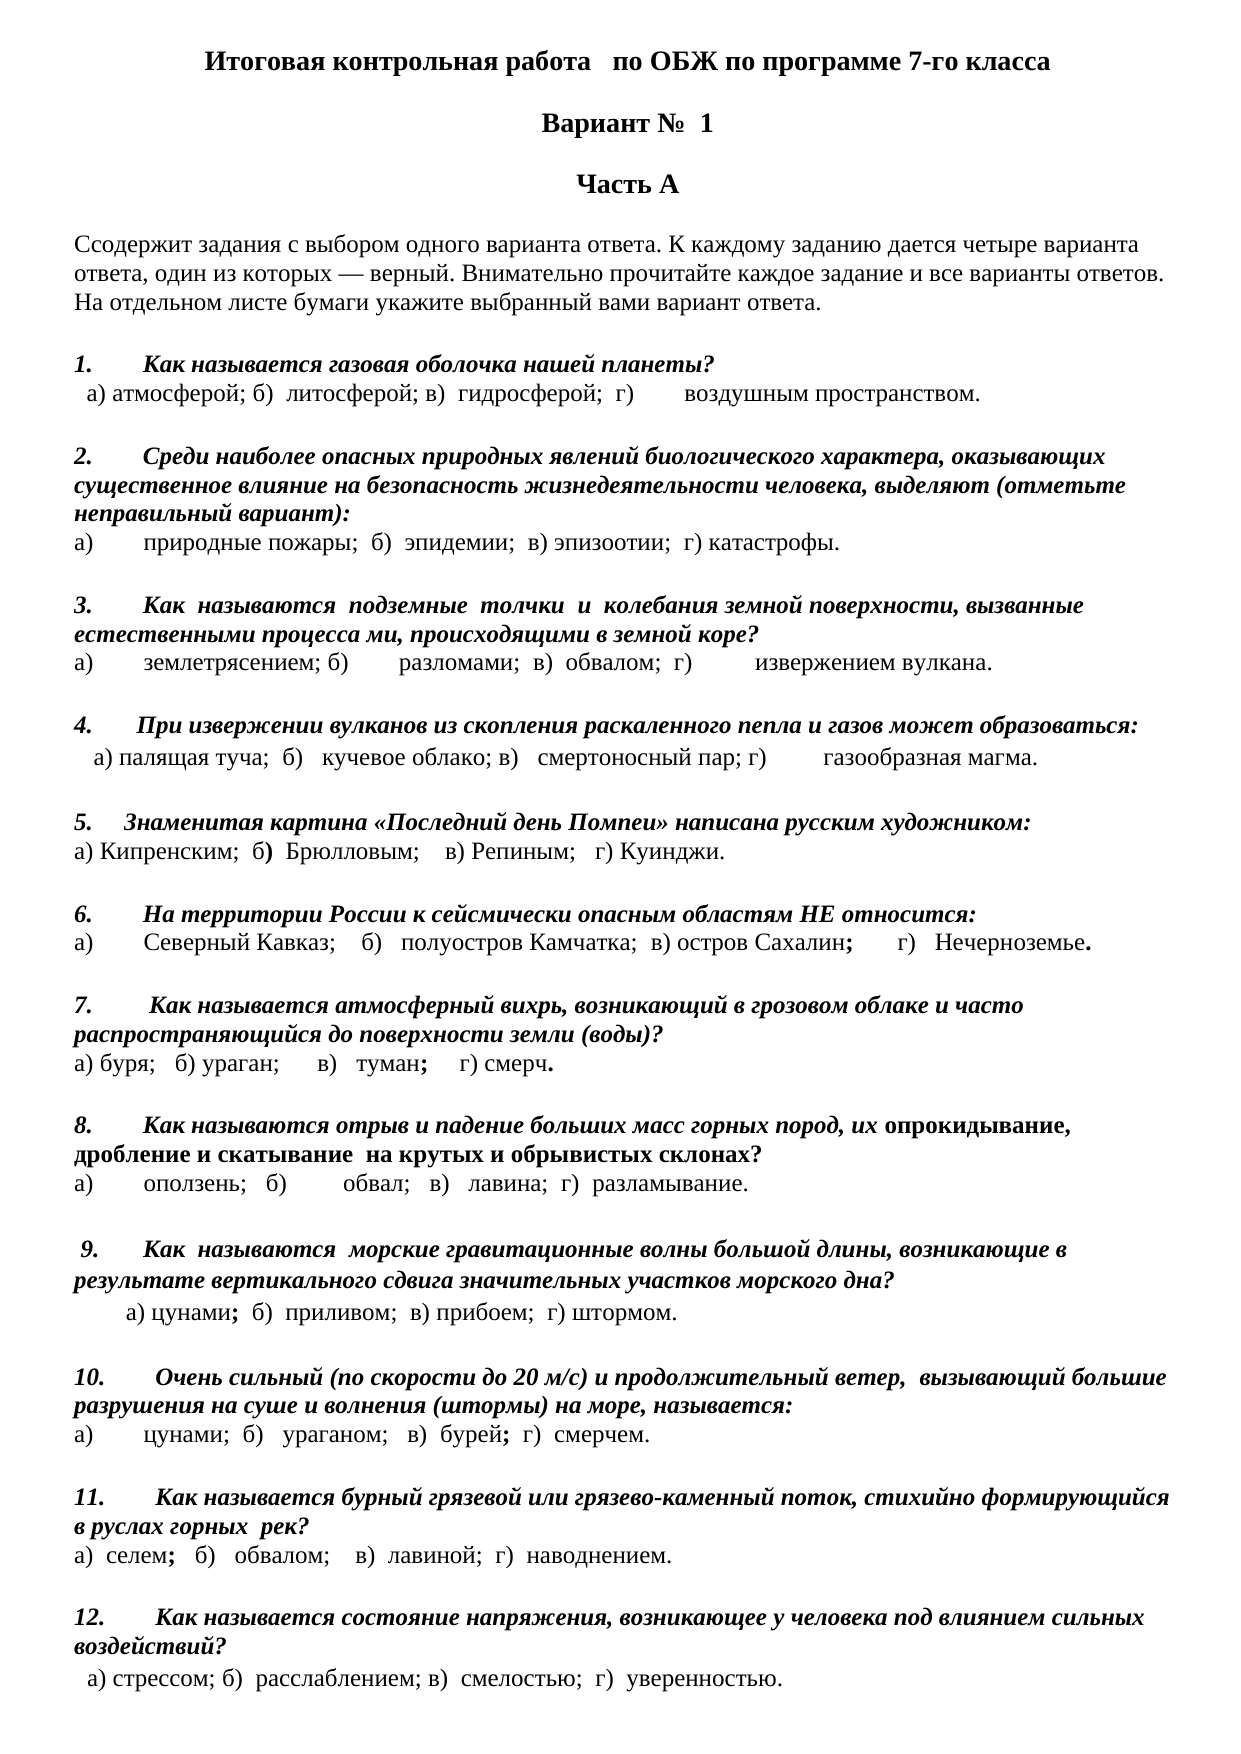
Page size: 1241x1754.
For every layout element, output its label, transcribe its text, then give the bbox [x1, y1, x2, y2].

text 12. Как называется состояние напряжения, возникающее у человека под влиянием сильных воздействий? [74, 1602, 1181, 1660]
text а) Кипренским; б) Брюлловым; в) Репиным; г) Куинджи. [74, 836, 1181, 865]
text Часть А [74, 167, 1181, 200]
text 6. На территории России к сейсмически опасным областям НЕ относится: [74, 899, 1181, 927]
text а) стрессом; б) расслаблением; в) смелостью; г) уверенностью. [74, 1660, 1181, 1694]
text а) природные пожары; б) эпидемии; в) эпизоотии; г) катастрофы. [74, 527, 1181, 556]
text Итоговая контрольная работа по ОБЖ по программе 7-го класса [74, 44, 1181, 77]
text 8. Как называются отрыв и падение больших масс горных пород, их опрокидывание, дробление и скатывание на крутых и обрывистых склонах? [74, 1111, 1181, 1168]
text а) палящая туча; б) кучевое облако; в) смертоносный пар; г) газообразная магма. [74, 739, 1181, 773]
text 4. При извержении вулканов из скопления раскаленного пепла и газов может образоваться: [74, 710, 1181, 739]
text Вариант № 1 [74, 106, 1181, 138]
text 11. Как называется бурный грязевой или грязево-каменный поток, стихийно формирующийся в руслах горных рек? [74, 1482, 1181, 1540]
text 3. Как называются подземные толчки и колебания земной поверхности, вызванные естественными процесса ми, происходящими в земной коре? [74, 590, 1181, 647]
text 2. Среди наиболее опасных природных явлений биологического характера, оказывающих существенное влияние на безопасность жизнедеятельности человека, выделяют (отметьте неправильный вариант): [74, 441, 1181, 527]
text 7. Как называется атмосферный вихрь, возникающий в грозовом облаке и часто распространяющийся до поверхности земли (воды)? [74, 990, 1181, 1048]
text а) землетрясением; б) разломами; в) обвалом; г) извержением вулкана. [74, 647, 1181, 676]
text а) цунами; б) ураганом; в) бурей; г) смерчем. [74, 1419, 1181, 1448]
text а) цунами; б) приливом; в) прибоем; г) штормом. [74, 1294, 1181, 1328]
text 10. Очень сильный (по скорости до 20 м/с) и продолжительный ветер, вызывающий большие разрушения на суше и волнения (штормы) на море, называется: [74, 1362, 1181, 1419]
text а) Северный Кавказ; б) полуостров Камчатка; в) остров Сахалин; г) Нечерноземье. [74, 927, 1181, 956]
text Ссодержит задания с выбором одного варианта ответа. К каждому заданию дается четыре варианта ответа, один из которых — верный. Внимательно прочитайте каждое задание и все варианты ответов. На отдельном листе бумаги укажите выбранный вами вариант ответа. [74, 229, 1181, 315]
text 9. Как называются морские гравитационные волны большой длины, возникающие в результате вертикального сдвига значительных участков морского дна? [74, 1231, 1181, 1294]
text 5. Знаменитая картина «Последний день Помпеи» написана русским художником: [74, 807, 1181, 836]
text а) оползень; б) обвал; в) лавина; г) разламывание. [74, 1168, 1181, 1197]
text а) буря; б) ураган; в) туман; г) смерч. [74, 1048, 1181, 1077]
text а) селем; б) обвалом; в) лавиной; г) наводнением. [74, 1540, 1181, 1568]
text 1. Как называется газовая оболочка нашей планеты? а) атмосферой; б) литосферой; в) гидросферой; г) воздушным пространством. [74, 349, 1181, 407]
